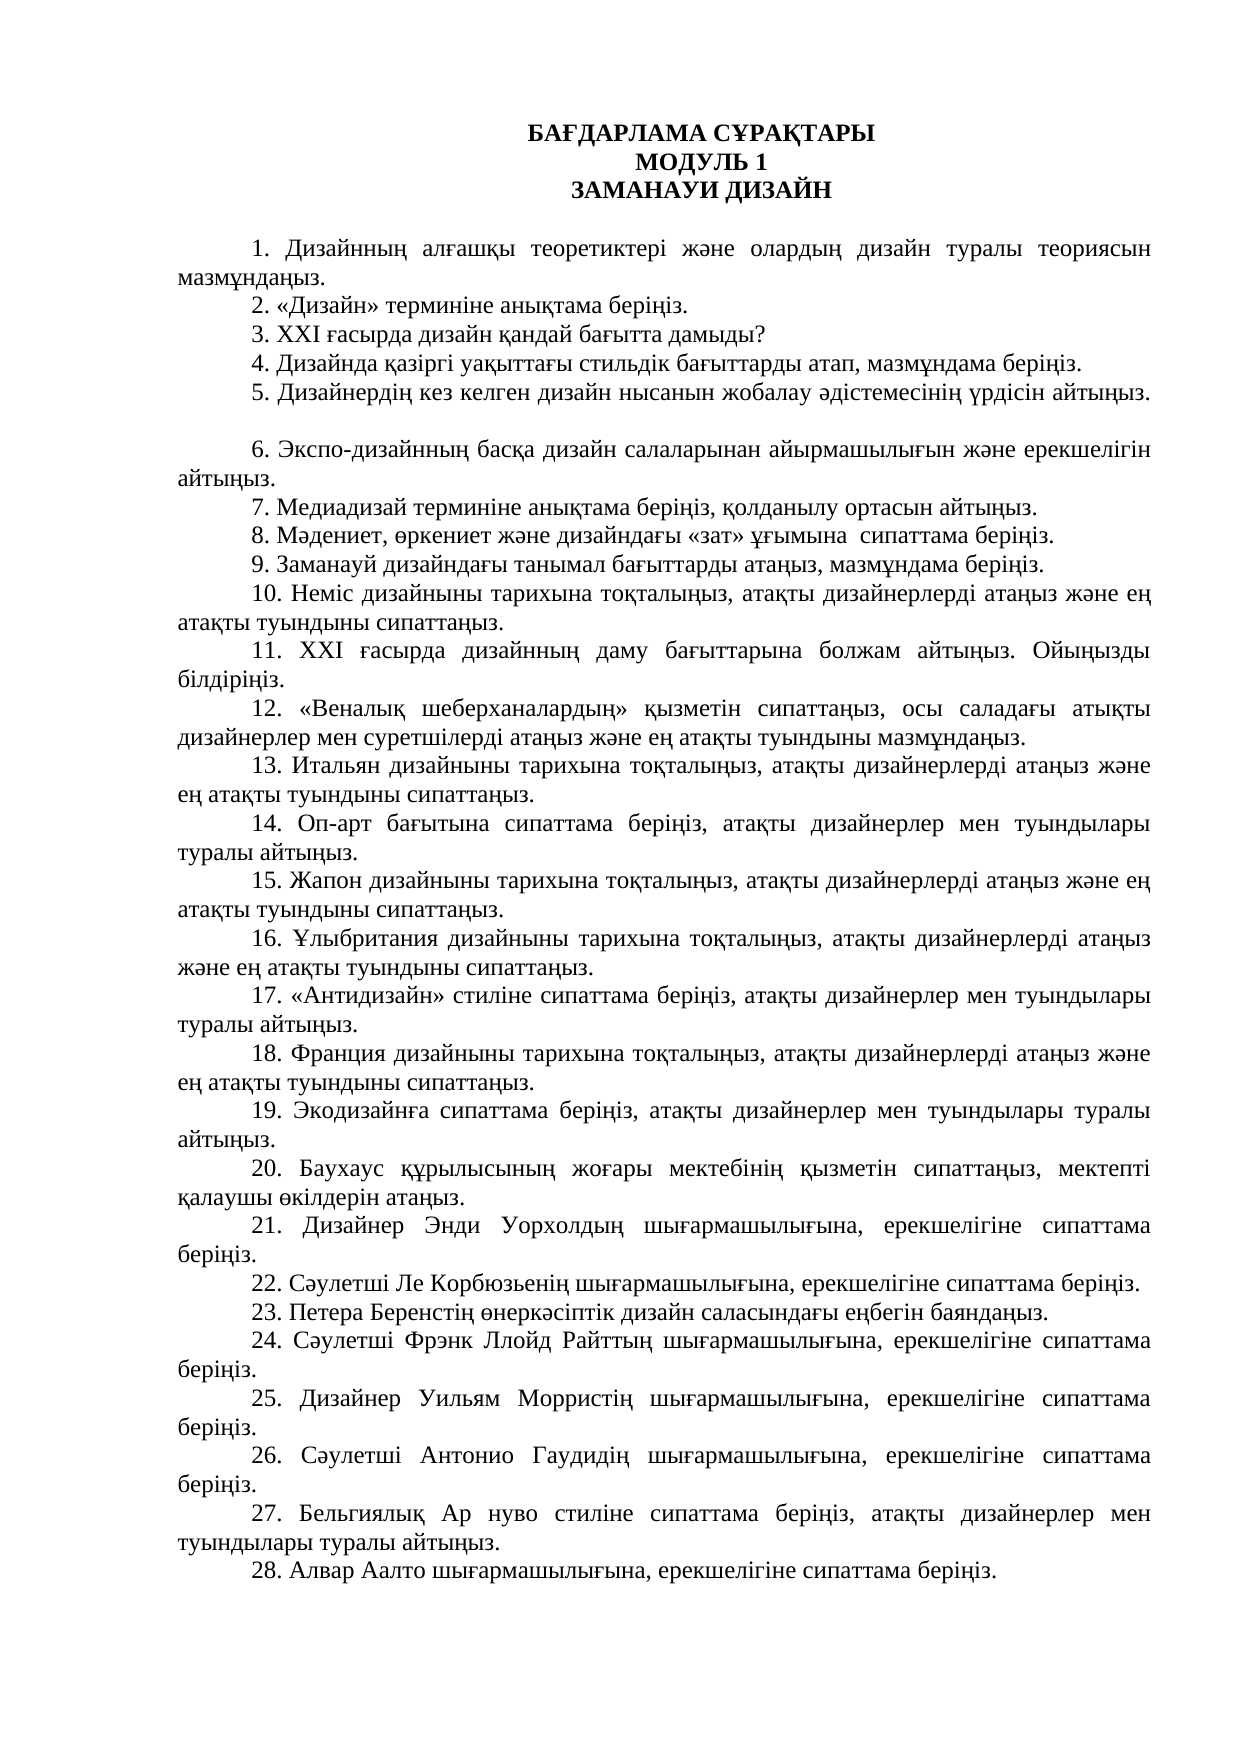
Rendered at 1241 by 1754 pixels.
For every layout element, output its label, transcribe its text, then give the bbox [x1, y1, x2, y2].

text 15. Жапон дизайныны тарихына тоқталыңыз, атақты дизайнерлерді атаңыз және ең атақты туындыны сипаттаңыз. [177, 866, 1152, 923]
text 14. Оп-арт бағытына сипаттама беріңіз, атақты дизайнерлер мен туындылары туралы айтыңыз. [177, 808, 1152, 866]
text БАҒДАРЛАМА СҰРАҚТАРЫ [177, 118, 1152, 147]
text МОДУЛЬ 1 [177, 147, 1152, 176]
text 3. XXI ғасырда дизайн қандай бағытта дамыды? [177, 319, 1152, 348]
text 7. Медиадизай терминіне анықтама беріңіз, қолданылу ортасын айтыңыз. [177, 492, 1152, 521]
text 13. Итальян дизайныны тарихына тоқталыңыз, атақты дизайнерлерді атаңыз және ең атақты туындыны сипаттаңыз. [177, 751, 1152, 808]
text 26. Сәулетші Антонио Гаудидің шығармашылығына, ерекшелігіне сипаттама беріңіз. [177, 1441, 1152, 1498]
text 22. Сәулетші Ле Корбюзьенің шығармашылығына, ерекшелігіне сипаттама беріңіз. [177, 1268, 1152, 1297]
text 8. Мәдениет, өркениет және дизайндағы «зат» ұғымына сипаттама беріңіз. [177, 521, 1152, 549]
text 24. Сәулетші Фрэнк Ллойд Райттың шығармашылығына, ерекшелігіне сипаттама беріңіз. [177, 1326, 1152, 1383]
text 10. Неміс дизайныны тарихына тоқталыңыз, атақты дизайнерлерді атаңыз және ең атақты туындыны сипаттаңыз. [177, 578, 1152, 636]
text 1. Дизайнның алғашқы теоретиктері және олардың дизайн туралы теориясын мазмұндаңыз. [177, 233, 1152, 291]
text 19. Экодизайнға сипаттама беріңіз, атақты дизайнерлер мен туындылары туралы айтыңыз. [177, 1096, 1152, 1153]
text 18. Франция дизайныны тарихына тоқталыңыз, атақты дизайнерлерді атаңыз және ең атақты туындыны сипаттаңыз. [177, 1038, 1152, 1096]
text 16. Ұлыбритания дизайныны тарихына тоқталыңыз, атақты дизайнерлерді атаңыз және ең атақты туындыны сипаттаңыз. [177, 923, 1152, 981]
text 5. Дизайнердің кез келген дизайн нысанын жобалау әдістемесінің үрдісін айтыңыз. [177, 377, 1152, 434]
text 12. «Веналық шеберханалардың» қызметін сипаттаңыз, осы саладағы атықты дизайнерлер мен суретшілерді атаңыз және ең атақты туындыны мазмұндаңыз. [177, 693, 1152, 751]
text ЗАМАНАУИ ДИЗАЙН [177, 176, 1152, 204]
text 23. Петера Беренстің өнеркәсіптік дизайн саласындағы еңбегін баяндаңыз. [177, 1297, 1152, 1326]
text 9. Заманауй дизайндағы танымал бағыттарды атаңыз, мазмұндама беріңіз. [177, 549, 1152, 578]
text 28. Алвар Аалто шығармашылығына, ерекшелігіне сипаттама беріңіз. [177, 1556, 1152, 1584]
text 11. XXI ғасырда дизайнның даму бағыттарына болжам айтыңыз. Ойыңызды білдіріңіз. [177, 636, 1152, 693]
text 6. Экспо-дизайнның басқа дизайн салаларынан айырмашылығын және ерекшелігін айтыңыз. [177, 434, 1152, 492]
text 27. Бельгиялық Ар нуво стиліне сипаттама беріңіз, атақты дизайнерлер мен туындылары туралы айтыңыз. [177, 1498, 1152, 1556]
text 20. Баухаус құрылысының жоғары мектебінің қызметін сипаттаңыз, мектепті қалаушы өкілдерін атаңыз. [177, 1153, 1152, 1211]
text 2. «Дизайн» терминіне анықтама беріңіз. [177, 291, 1152, 319]
text 21. Дизайнер Энди Уорхолдың шығармашылығына, ерекшелігіне сипаттама беріңіз. [177, 1211, 1152, 1268]
text 25. Дизайнер Уильям Морристің шығармашылығына, ерекшелігіне сипаттама беріңіз. [177, 1383, 1152, 1441]
text 4. Дизайнда қазіргі уақыттағы стильдік бағыттарды атап, мазмұндама беріңіз. [177, 348, 1152, 377]
text 17. «Антидизайн» стиліне сипаттама беріңіз, атақты дизайнерлер мен туындылары туралы айтыңыз. [177, 981, 1152, 1038]
